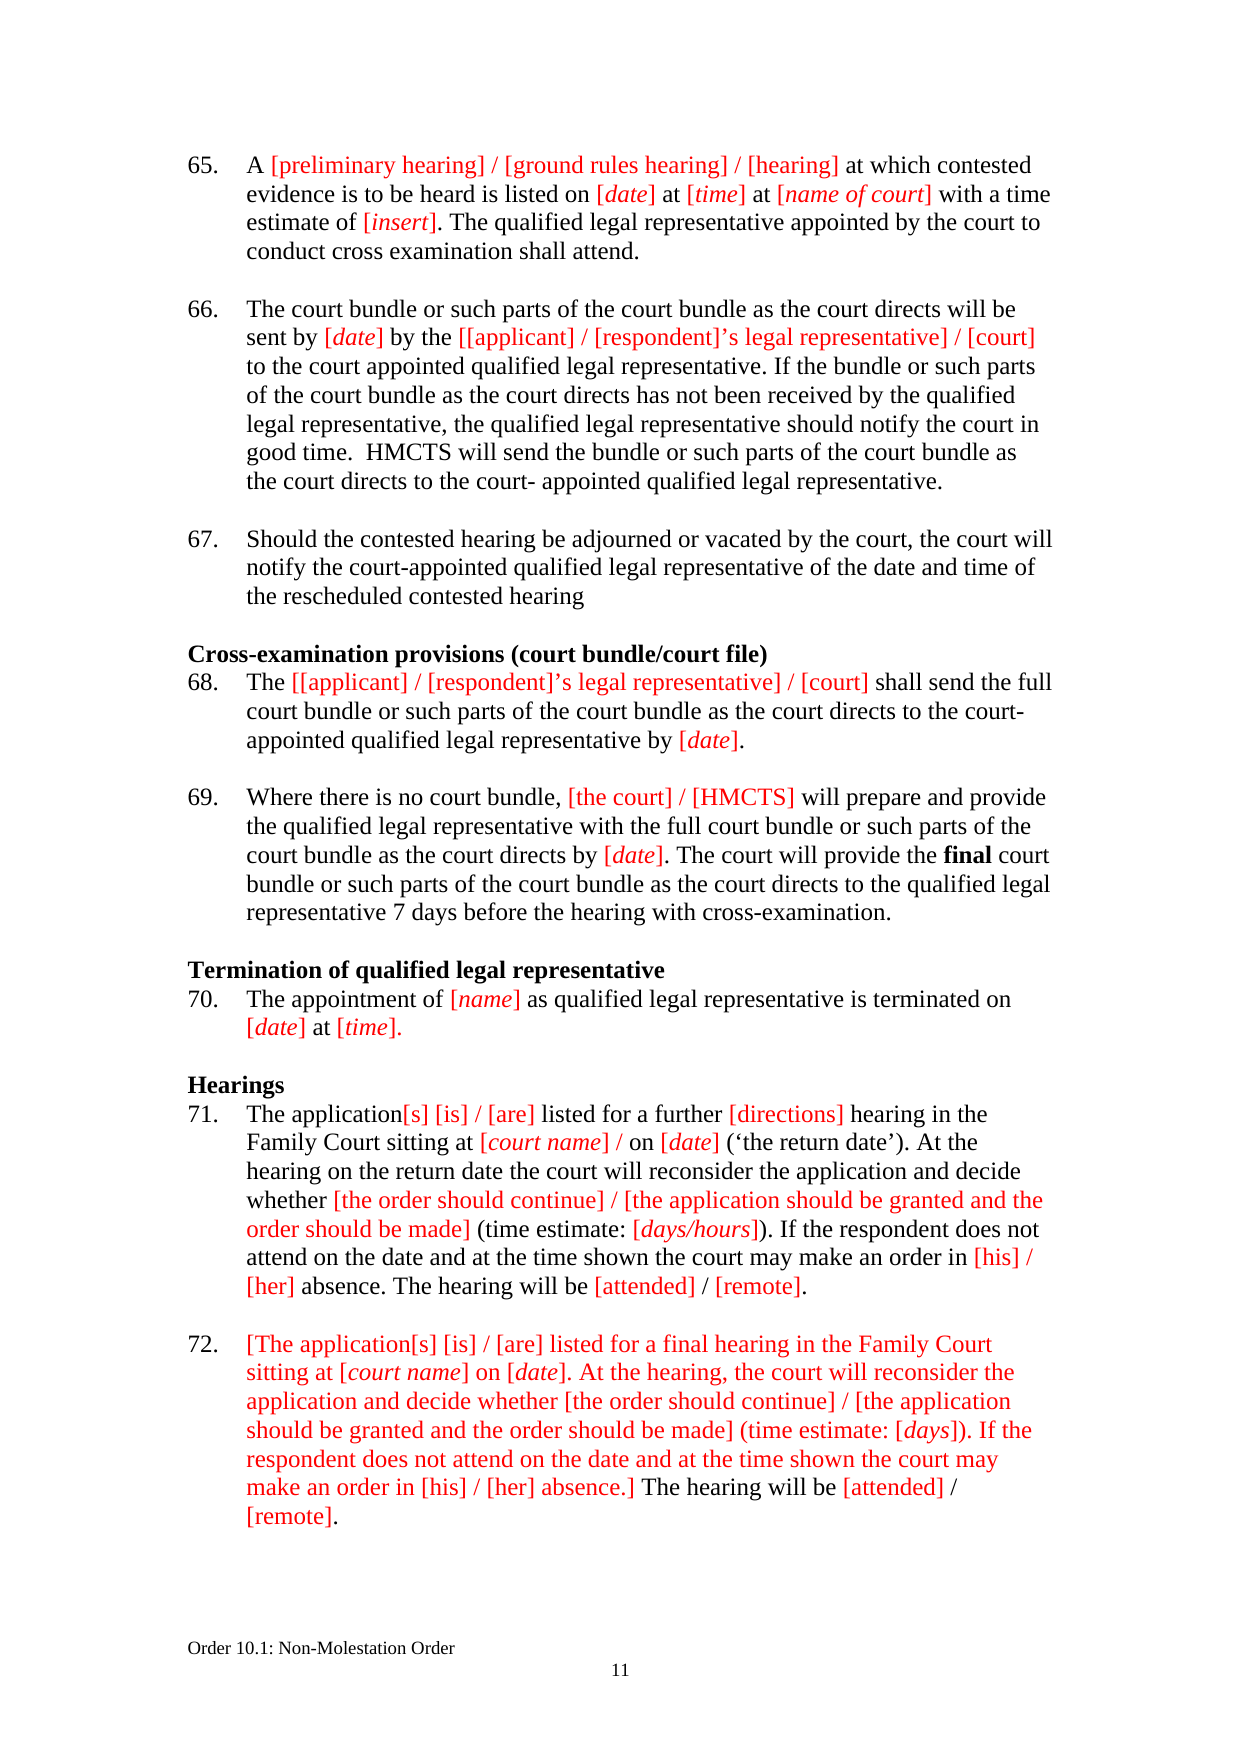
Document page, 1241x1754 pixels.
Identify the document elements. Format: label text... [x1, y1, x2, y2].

list The application[s] [is] / [are] listed for a further [directions] hearing in the Family Court sitting at [court name] / on [date] (‘the return date’). At the hearing on the return date the court will reconsider the application and decide whether [the order should continue] / [the application should be granted and the order should be made] (time estimate: [days/hours]). If the respondent does not attend on the date and at the time shown the court may make an order in [his] / [her] absence. The hearing will be [attended] / [remote]. [187, 1099, 1053, 1300]
list [The application[s] [is] / [are] listed for a final hearing in the Family Court sitting at [court name] on [date]. At the hearing, the court will reconsider the application and decide whether [the order should continue] / [the application should be granted and the order should be made] (time estimate: [days]). If the respondent does not attend on the date and at the time shown the court may make an order in [his] / [her] absence.] The hearing will be [attended] / [remote]. [187, 1329, 1053, 1530]
list A [preliminary hearing] / [ground rules hearing] / [hearing] at which contested evidence is to be heard is listed on [date] at [time] at [name of court] with a time estimate of [insert]. The qualified legal representative appointed by the court to conduct cross examination shall attend. [187, 150, 1053, 265]
subtitle Hearings [187, 1070, 1053, 1099]
subtitle Termination of qualified legal representative [187, 955, 1053, 984]
subtitle Cross-examination provisions (court bundle/court file) [187, 639, 1053, 667]
list Should the contested hearing be adjourned or vacated by the court, the court will notify the court-appointed qualified legal representative of the date and time of the rescheduled contested hearing [187, 524, 1053, 610]
list Where there is no court bundle, [the court] / [HMCTS] will prepare and provide the qualified legal representative with the full court bundle or such parts of the court bundle as the court directs by [date]. The court will provide the final court bundle or such parts of the court bundle as the court directs to the qualified legal representative 7 days before the hearing with cross-examination. [187, 782, 1053, 926]
list The appointment of [name] as qualified legal representative is terminated on [date] at [time]. [187, 984, 1053, 1041]
list The court bundle or such parts of the court bundle as the court directs will be sent by [date] by the [[applicant] / [respondent]’s legal representative] / [court] to the court appointed qualified legal representative. If the bundle or such parts of the court bundle as the court directs has not been received by the qualified legal representative, the qualified legal representative should notify the court in good time. HMCTS will send the bundle or such parts of the court bundle as the court directs to the court- appointed qualified legal representative. [187, 294, 1053, 495]
list The [[applicant] / [respondent]’s legal representative] / [court] shall send the full court bundle or such parts of the court bundle as the court directs to the court-appointed qualified legal representative by [date]. [187, 667, 1053, 754]
